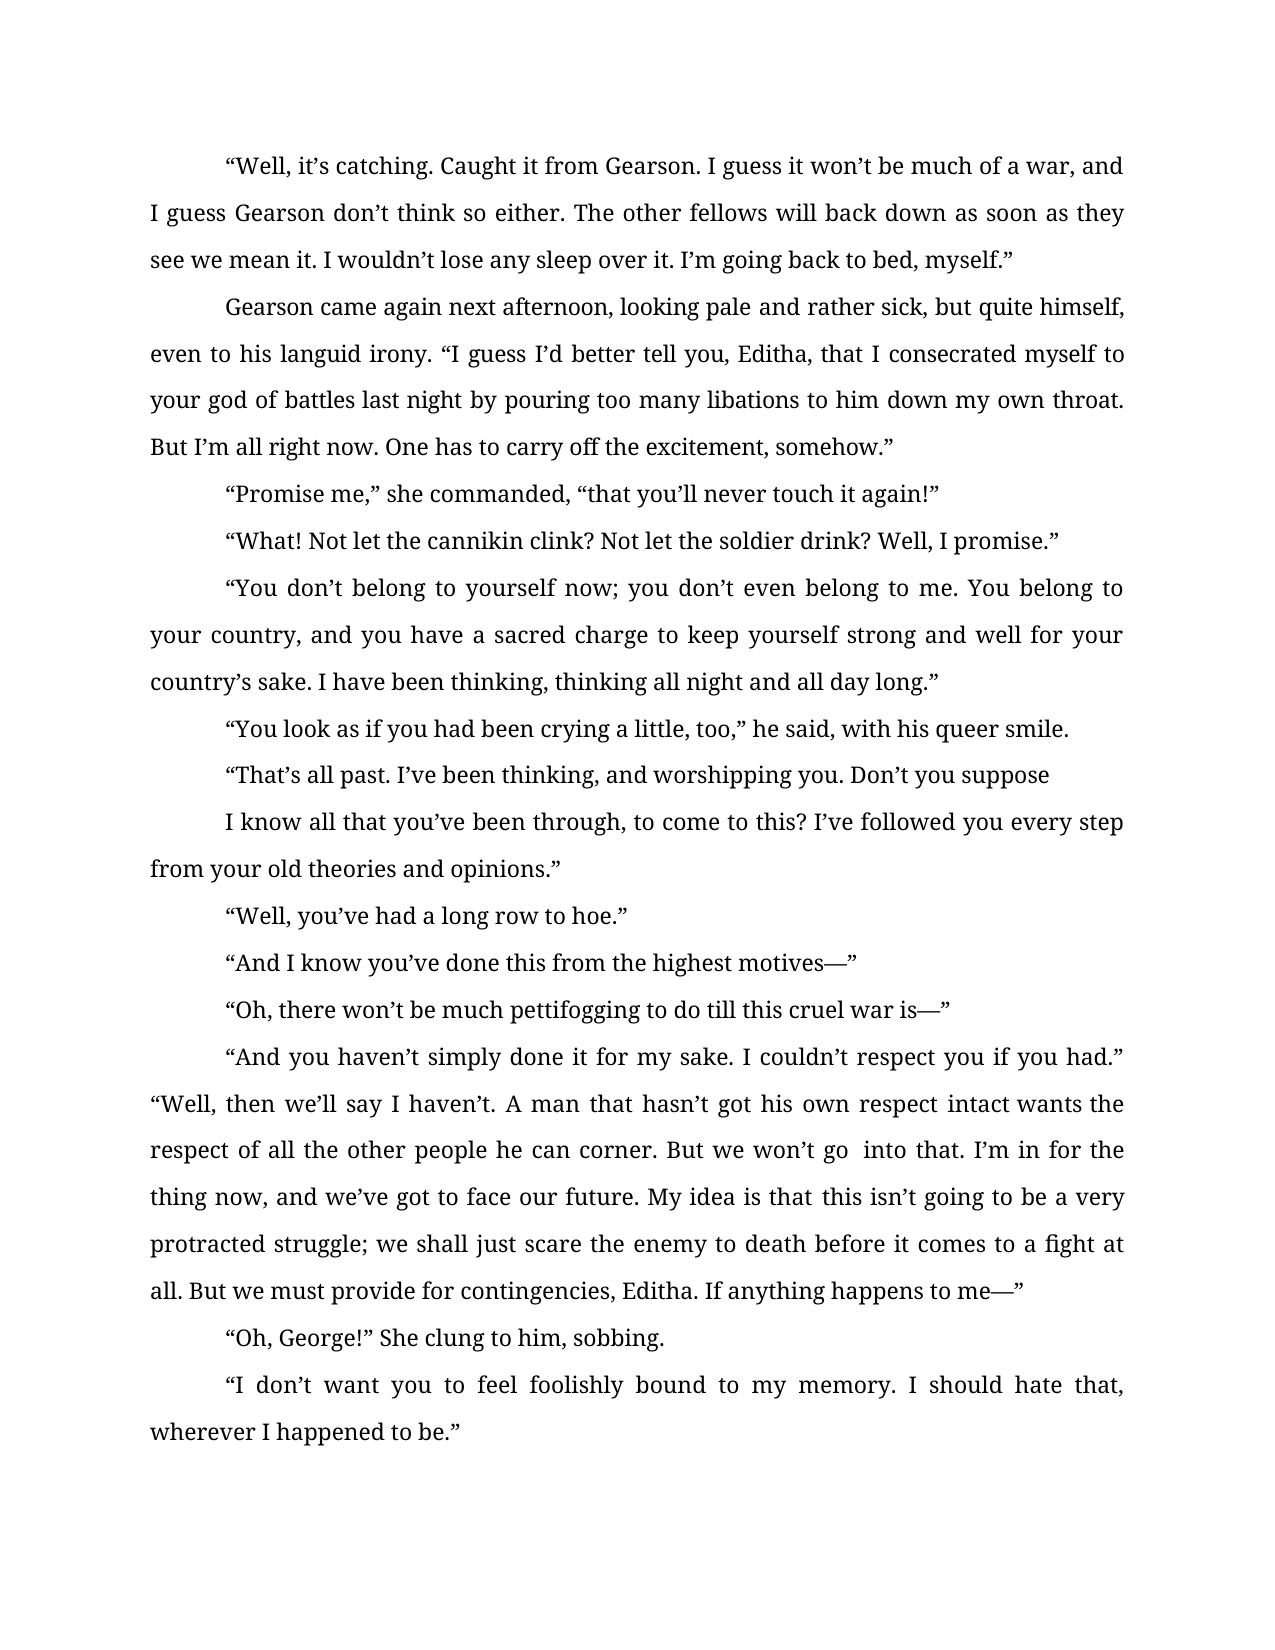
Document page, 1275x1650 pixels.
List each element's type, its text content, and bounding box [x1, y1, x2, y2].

text I know all that you’ve been through, to come to this? I’ve followed you every step from your old theories and opinions.” [150, 806, 1125, 884]
text “I don’t want you to feel foolishly bound to my memory. I should hate that, wherever I happened to be.” [150, 1369, 1125, 1447]
text “You look as if you had been crying a little, too,” he said, with his queer smile. [150, 712, 1125, 744]
text Gearson came again next afternoon, looking pale and rather sick, but quite himself, even to his languid irony. “I guess I’d better tell you, Editha, that I consecrated myself to your god of battles last night by pouring too many libations to him down my own throat. But I’m all right now. One has to carry off the excitement, somehow.” [150, 291, 1125, 462]
text “What! Not let the cannikin clink? Not let the soldier drink? Well, I promise.” [150, 525, 1125, 556]
text “Well, you’ve had a long row to hoe.” [150, 900, 1125, 931]
text “And you haven’t simply done it for my sake. I couldn’t respect you if you had.” “Well, then we’ll say I haven’t. A man that hasn’t got his own respect intact wants the respect of all the other people he can corner. But we won’t go into that. I’m in for the thing now, and we’ve got to face our future. My idea is that this isn’t going to be a very protracted struggle; we shall just scare the enemy to death before it comes to a fight at all. But we must provide for contingencies, Editha. If anything happens to me—” [150, 1041, 1125, 1306]
text “That’s all past. I’ve been thinking, and worshipping you. Don’t you suppose [150, 759, 1125, 791]
text “And I know you’ve done this from the highest motives—” [150, 947, 1125, 978]
text “Oh, George!” She clung to him, sobbing. [150, 1322, 1125, 1353]
text “Oh, there won’t be much pettifogging to do till this cruel war is—” [150, 994, 1125, 1025]
text “Well, it’s catching. Caught it from Gearson. I guess it won’t be much of a war, and I guess Gearson don’t think so either. The other fellows will back down as soon as they see we mean it. I wouldn’t lose any sleep over it. I’m going back to bed, myself.” [150, 150, 1125, 275]
text “Promise me,” she commanded, “that you’ll never touch it again!” [150, 478, 1125, 509]
text “You don’t belong to yourself now; you don’t even belong to me. You belong to your country, and you have a sacred charge to keep yourself strong and well for your country’s sake. I have been thinking, thinking all night and all day long.” [150, 572, 1125, 697]
